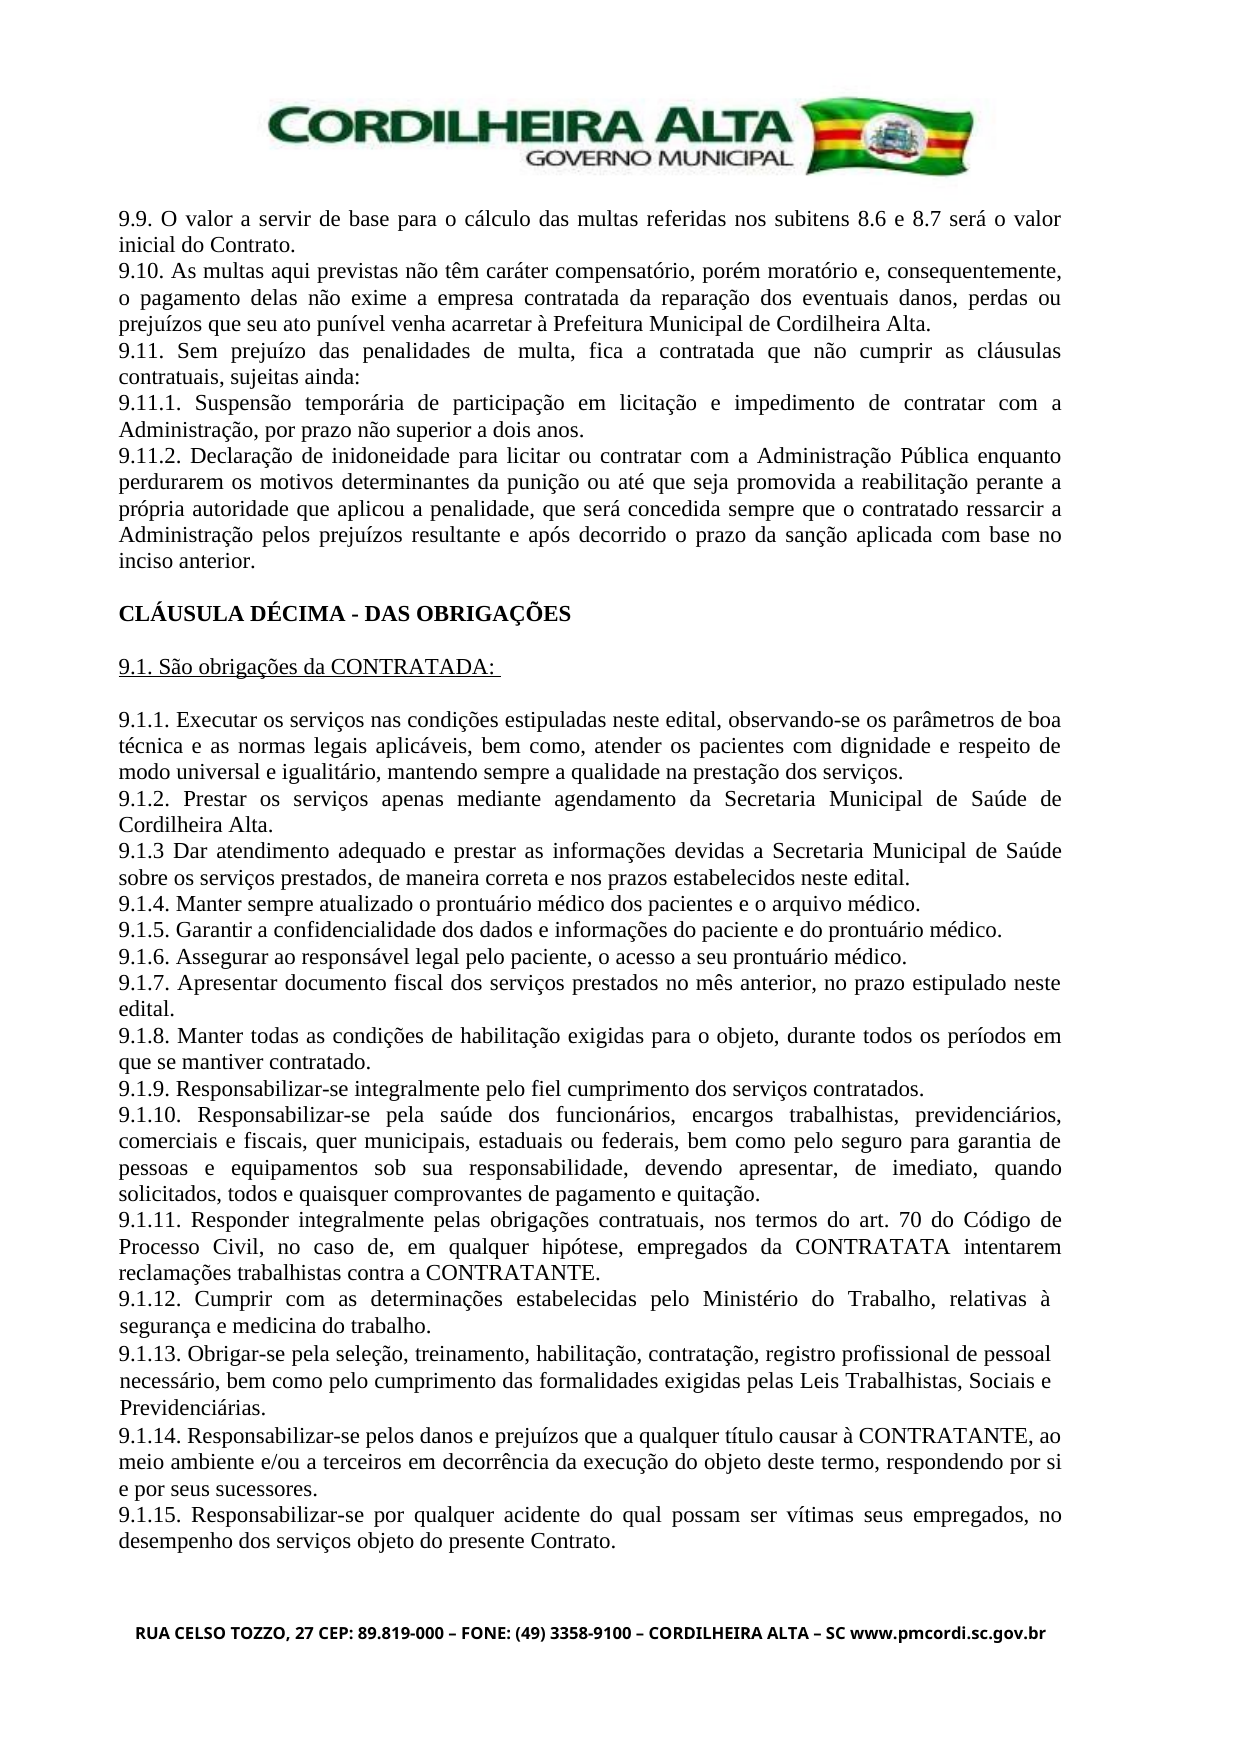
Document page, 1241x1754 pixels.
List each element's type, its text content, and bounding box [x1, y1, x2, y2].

text CLÁUSULA DÉCIMA - DAS OBRIGAÇÕES [118, 600, 1063, 627]
text 9.1.14. Responsabilizar-se pelos danos e prejuízos que a qualquer título causar à CONTRATANTE, ao meio ambiente e/ou a terceiros em decorrência da execução do objeto deste termo, respondendo por si e por seus sucessores. [118, 1422, 1063, 1501]
text 9.1.8. Manter todas as condições de habilitação exigidas para o objeto, durante todos os períodos em que se mantiver contratado. [118, 1022, 1063, 1074]
text 9.1.1. Executar os serviços nas condições estipuladas neste edital, observando-se os parâmetros de boa técnica e as normas legais aplicáveis, bem como, atender os pacientes com dignidade e respeito de modo universal e igualitário, mantendo sempre a qualidade na prestação dos serviços. [118, 706, 1063, 785]
text 9.1.10. Responsabilizar-se pela saúde dos funcionários, encargos trabalhistas, previdenciários, comerciais e fiscais, quer municipais, estaduais ou federais, bem como pelo seguro para garantia de pessoas e equipamentos sob sua responsabilidade, devendo apresentar, de imediato, quando solicitados, todos e quaisquer comprovantes de pagamento e quitação. [118, 1101, 1063, 1206]
text 9.1.3 Dar atendimento adequado e prestar as informações devidas a Secretaria Municipal de Saúde sobre os serviços prestados, de maneira correta e nos prazos estabelecidos neste edital. [118, 837, 1063, 890]
text 9.1.4. Manter sempre atualizado o prontuário médico dos pacientes e o arquivo médico. [118, 890, 1063, 916]
text 9.1.15. Responsabilizar-se por qualquer acidente do qual possam ser vítimas seus empregados, no desempenho dos serviços objeto do presente Contrato. [118, 1501, 1063, 1554]
text 9.9. O valor a servir de base para o cálculo das multas referidas nos subitens 8.6 e 8.7 será o valor inicial do Contrato. [118, 205, 1063, 258]
text 9.1.11. Responder integralmente pelas obrigações contratuais, nos termos do art. 70 do Código de Processo Civil, no caso de, em qualquer hipótese, empregados da CONTRATATA intentarem reclamações trabalhistas contra a CONTRATANTE. [118, 1206, 1063, 1285]
text 9.11. Sem prejuízo das penalidades de multa, fica a contratada que não cumprir as cláusulas contratuais, sujeitas ainda: [118, 337, 1063, 389]
text 9.10. As multas aqui previstas não têm caráter compensatório, porém moratório e, consequentemente, o pagamento delas não exime a empresa contratada da reparação dos eventuais danos, perdas ou prejuízos que seu ato punível venha acarretar à Prefeitura Municipal de Cordilheira Alta. [118, 258, 1063, 337]
text 9.1.2. Prestar os serviços apenas mediante agendamento da Secretaria Municipal de Saúde de Cordilheira Alta. [118, 785, 1063, 837]
text 9.1.5. Garantir a confidencialidade dos dados e informações do paciente e do prontuário médico. [118, 916, 1063, 943]
text 9.1.6. Assegurar ao responsável legal pelo paciente, o acesso a seu prontuário médico. [118, 943, 1063, 969]
text 9.1. São obrigações da CONTRATADA: [118, 653, 1063, 679]
picture [245, 73, 997, 201]
text 9.11.1. Suspensão temporária de participação em licitação e impedimento de contratar com a Administração, por prazo não superior a dois anos. [118, 389, 1063, 442]
text 9.11.2. Declaração de inidoneidade para licitar ou contratar com a Administração Pública enquanto perdurarem os motivos determinantes da punição ou até que seja promovida a reabilitação perante a própria autoridade que aplicou a penalidade, que será concedida sempre que o contratado ressarcir a Administração pelos prejuízos resultante e após decorrido o prazo da sanção aplicada com base no inciso anterior. [118, 442, 1063, 574]
text 9.1.7. Apresentar documento fiscal dos serviços prestados no mês anterior, no prazo estipulado neste edital. [118, 969, 1063, 1022]
text 9.1.9. Responsabilizar-se integralmente pelo fiel cumprimento dos serviços contratados. [118, 1074, 1063, 1101]
text 9.1.13. Obrigar-se pela seleção, treinamento, habilitação, contratação, registro profissional de pessoal necessário, bem como pelo cumprimento das formalidades exigidas pelas Leis Trabalhistas, Sociais e Previdenciárias. [118, 1340, 1053, 1421]
text 9.1.12. Cumprir com as determinações estabelecidas pelo Ministério do Trabalho, relativas à segurança e medicina do trabalho. [118, 1285, 1053, 1339]
